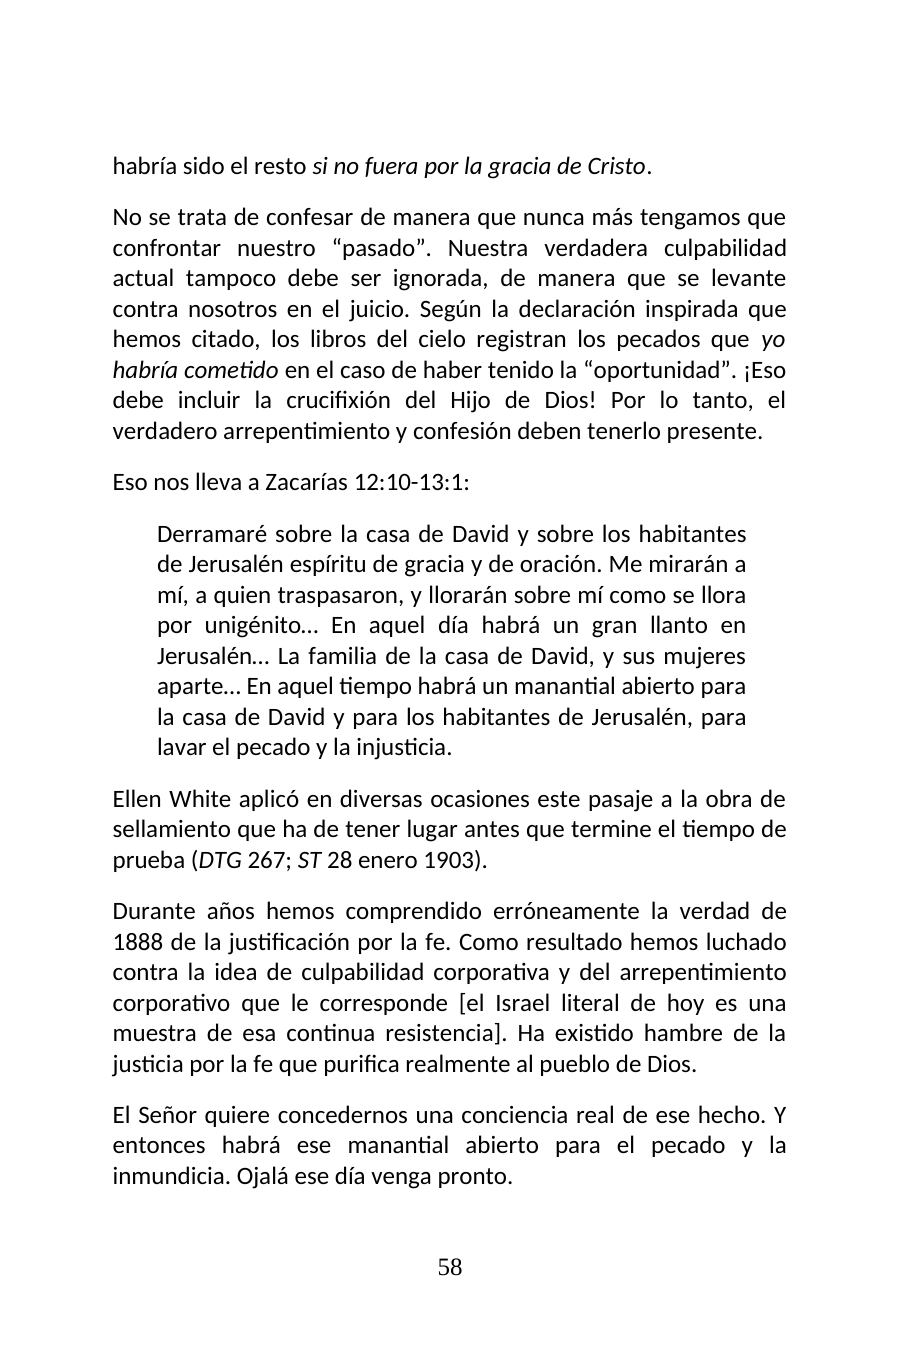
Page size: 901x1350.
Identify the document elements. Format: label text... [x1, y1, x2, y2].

text Derramaré sobre la casa de David y sobre los habitantes de Jerusalén espíritu de gracia y de oración. Me mirarán a mí, a quien traspasaron, y llorarán sobre mí como se llora por unigénito… En aquel día habrá un gran llanto en Jerusalén… La familia de la casa de David, y sus mujeres aparte… En aquel tiempo habrá un manantial abierto para la casa de David y para los habitantes de Jerusalén, para lavar el pecado y la injusticia. [157, 518, 747, 762]
text Eso nos lleva a Zacarías 12:10-13:1: [112, 466, 788, 497]
text Durante años hemos comprendido erróneamente la verdad de 1888 de la justificación por la fe. Como resultado hemos luchado contra la idea de culpabilidad corporativa y del arrepentimiento corporativo que le corresponde [el Israel literal de hoy es una muestra de esa continua resistencia]. Ha existido hambre de la justicia por la fe que purifica realmente al pueblo de Dios. [112, 895, 788, 1078]
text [112, 150, 788, 181]
text No se trata de confesar de manera que nunca más tengamos que confrontar nuestro “pasado”. Nuestra verdadera culpabilidad actual tampoco debe ser ignorada, de manera que se levante contra nosotros en el juicio. Según la declaración inspirada que hemos citado, los libros del cielo registran los pecados que yo habría cometido en el caso de haber tenido la “oportunidad”. ¡Eso debe incluir la crucifixión del Hijo de Dios! Por lo tanto, el verdadero arrepentimiento y confesión deben tenerlo presente. [112, 201, 788, 446]
text Ellen White aplicó en diversas ocasiones este pasaje a la obra de sellamiento que ha de tener lugar antes que termine el tiempo de prueba (DTG 267; ST 28 enero 1903). [112, 783, 788, 874]
text El Señor quiere concedernos una conciencia real de ese hecho. Y entonces habrá ese manantial abierto para el pecado y la inmundicia. Ojalá ese día venga pronto. [112, 1099, 788, 1191]
